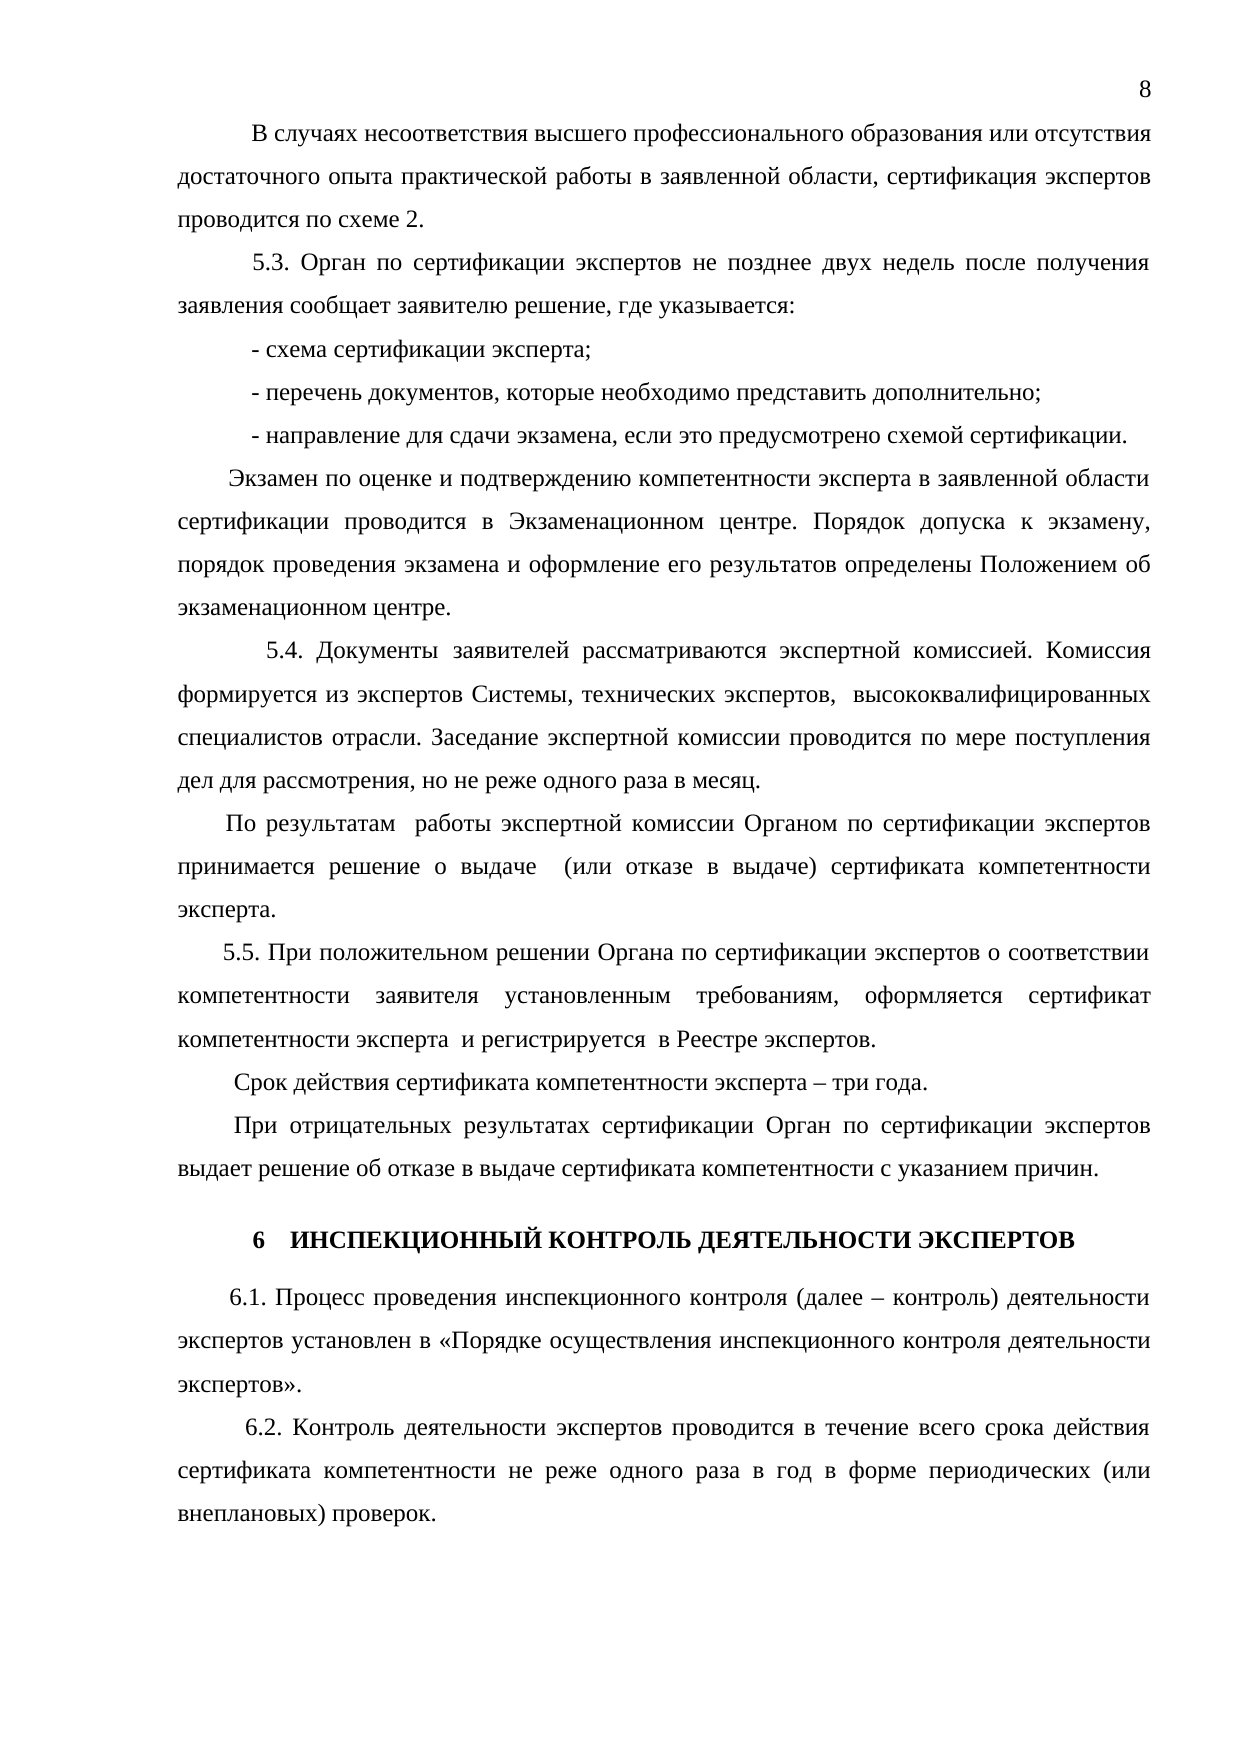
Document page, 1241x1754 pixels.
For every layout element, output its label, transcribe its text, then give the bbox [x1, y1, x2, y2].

text Экзамен по оценке и подтверждению компетентности эксперта в заявленной области сертификации проводится в Экзаменационном центре. Порядок допуска к экзамену, порядок проведения экзамена и оформление его результатов определены Положением об экзаменационном центре. [177, 463, 1152, 621]
text В случаях несоответствия высшего профессионального образования или отсутствия достаточного опыта практической работы в заявленной области, сертификация экспертов проводится по схеме 2. [177, 118, 1152, 233]
text Срок действия сертификата компетентности эксперта – три года. [177, 1067, 1152, 1096]
text - перечень документов, которые необходимо представить дополнительно; [177, 377, 1152, 406]
text 5.3. Орган по сертификации экспертов не позднее двух недель после получения заявления сообщает заявителю решение, где указывается: [177, 247, 1152, 319]
text При отрицательных результатах сертификации Орган по сертификации экспертов выдает решение об отказе в выдаче сертификата компетентности с указанием причин. [177, 1110, 1152, 1182]
text - схема сертификации эксперта; [177, 334, 1152, 362]
list ИНСПЕКЦИОННЫЙ КОНТРОЛЬ ДЕЯТЕЛЬНОСТИ ЭКСПЕРТОВ [252, 1225, 1152, 1254]
text По результатам работы экспертной комиссии Органом по сертификации экспертов принимается решение о выдаче (или отказе в выдаче) сертификата компетентности эксперта. [177, 808, 1152, 923]
text 5.5. При положительном решении Органа по сертификации экспертов о соответствии компетентности заявителя установленным требованиям, оформляется сертификат компетентности эксперта и регистрируется в Реестре экспертов. [177, 937, 1152, 1052]
text - направление для сдачи экзамена, если это предусмотрено схемой сертификации. [177, 420, 1152, 449]
text 6.2. Контроль деятельности экспертов проводится в течение всего срока действия сертификата компетентности не реже одного раза в год в форме периодических (или внеплановых) проверок. [177, 1412, 1152, 1527]
text 5.4. Документы заявителей рассматриваются экспертной комиссией. Комиссия формируется из экспертов Системы, технических экспертов, высококвалифицированных специалистов отрасли. Заседание экспертной комиссии проводится по мере поступления дел для рассмотрения, но не реже одного раза в месяц. [177, 636, 1152, 794]
text 6.1. Процесс проведения инспекционного контроля (далее – контроль) деятельности экспертов установлен в «Порядке осуществления инспекционного контроля деятельности экспертов». [177, 1282, 1152, 1397]
